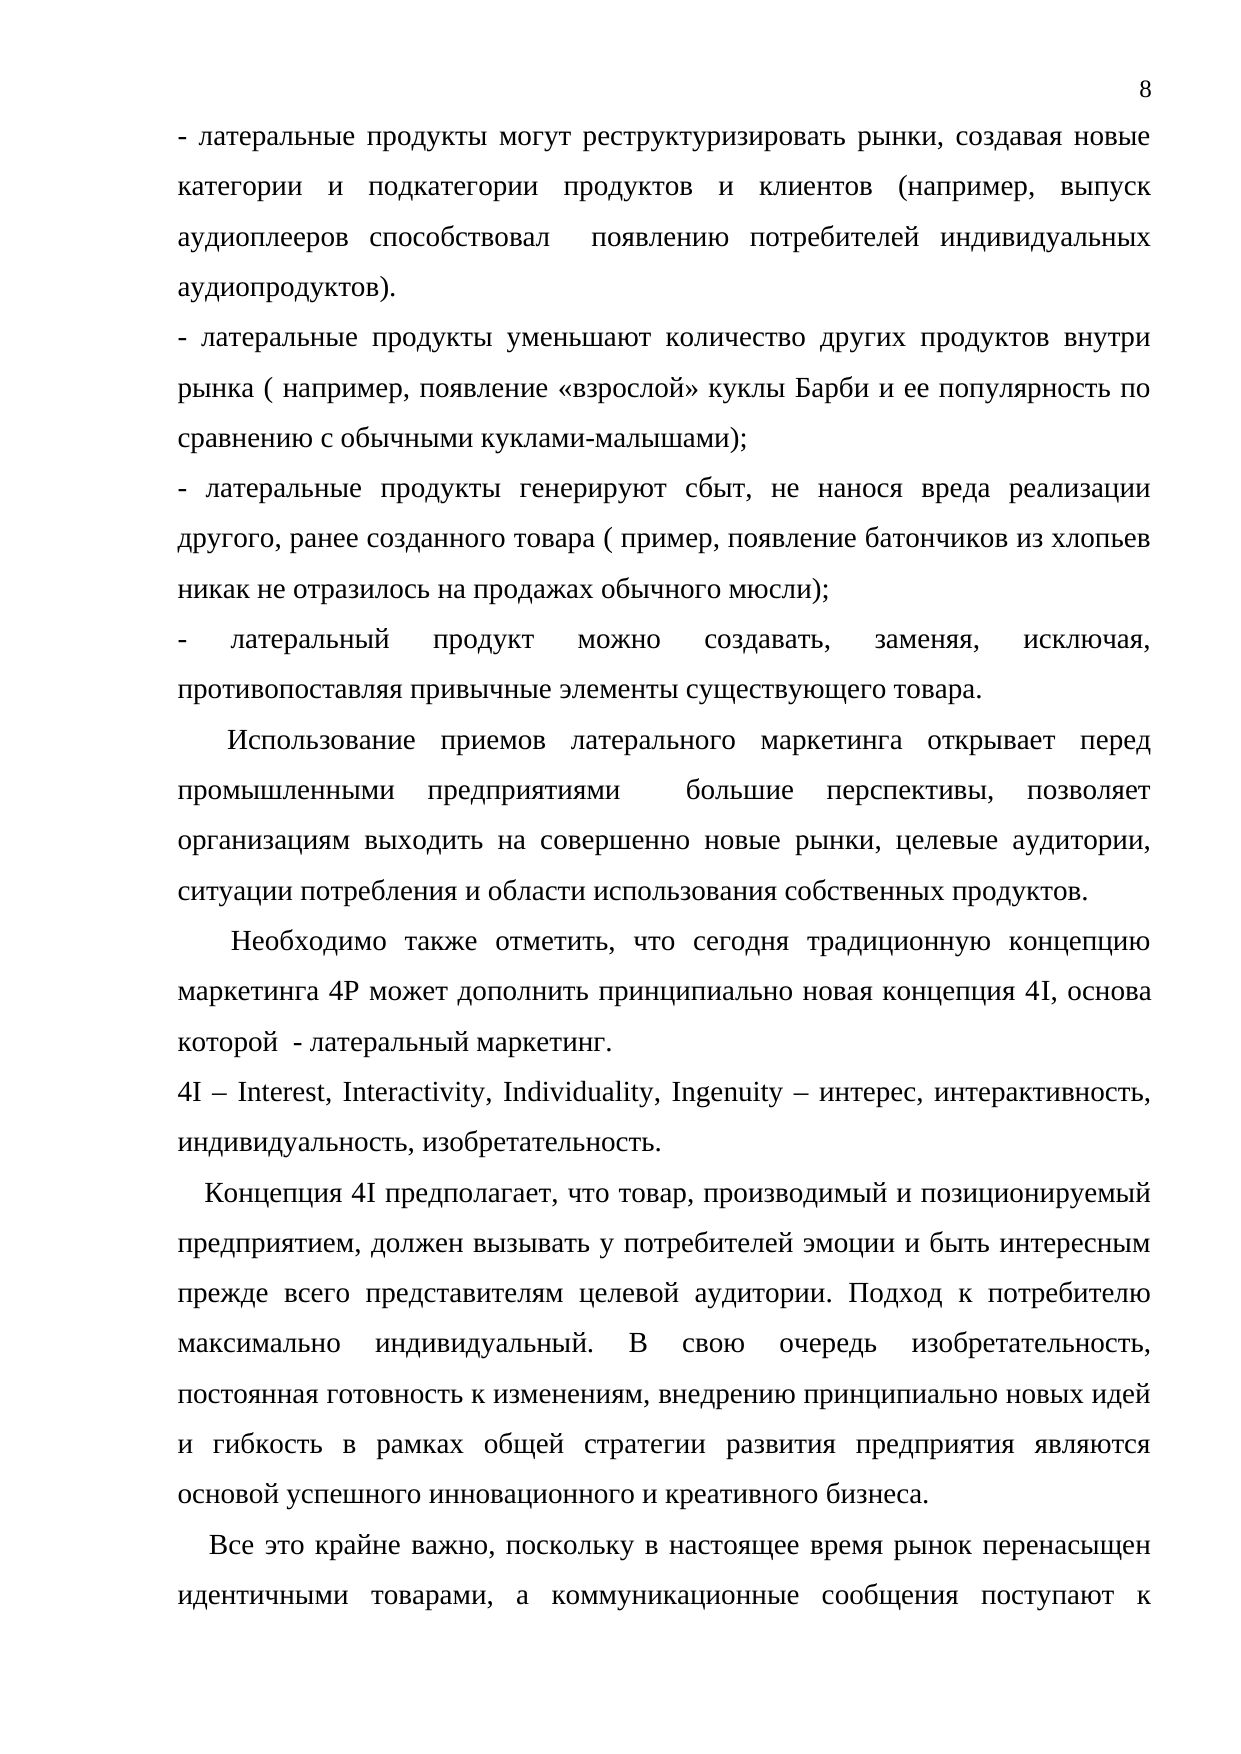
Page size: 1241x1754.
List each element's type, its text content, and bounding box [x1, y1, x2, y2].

text Использование приемов латерального маркетинга открывает перед промышленными предприятиями большие перспективы, позволяет организациям выходить на совершенно новые рынки, целевые аудитории, ситуации потребления и области использования собственных продуктов. [177, 722, 1152, 906]
text - латеральные продукты уменьшают количество других продуктов внутри рынка ( например, появление «взрослой» куклы Барби и ее популярность по сравнению с обычными куклами-малышами); [177, 319, 1152, 453]
text - латеральный продукт можно создавать, заменяя, исключая, противопоставляя привычные элементы существующего товара. [177, 621, 1152, 705]
text 4I – Interest, Interactivity, Individuality, Ingenuity – интерес, интерактивность, индивидуальность, изобретательность. [177, 1074, 1152, 1158]
text Концепция 4I предполагает, что товар, производимый и позиционируемый предприятием, должен вызывать у потребителей эмоции и быть интересным прежде всего представителям целевой аудитории. Подход к потребителю максимально индивидуальный. В свою очередь изобретательность, постоянная готовность к изменениям, внедрению принципиально новых идей и гибкость в рамках общей стратегии развития предприятия являются основой успешного инновационного и креативного бизнеса. [177, 1175, 1152, 1510]
text - латеральные продукты генерируют сбыт, не нанося вреда реализации другого, ранее созданного товара ( пример, появление батончиков из хлопьев никак не отразилось на продажах обычного мюсли); [177, 470, 1152, 604]
text - латеральные продукты могут реструктуризировать рынки, создавая новые категории и подкатегории продуктов и клиентов (например, выпуск аудиоплееров способствовал появлению потребителей индивидуальных аудиопродуктов). [177, 118, 1152, 303]
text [177, 1527, 1152, 1611]
text Необходимо также отметить, что сегодня традиционную концепцию маркетинга 4Р может дополнить принципиально новая концепция 4I, основа которой - латеральный маркетинг. [177, 923, 1152, 1057]
